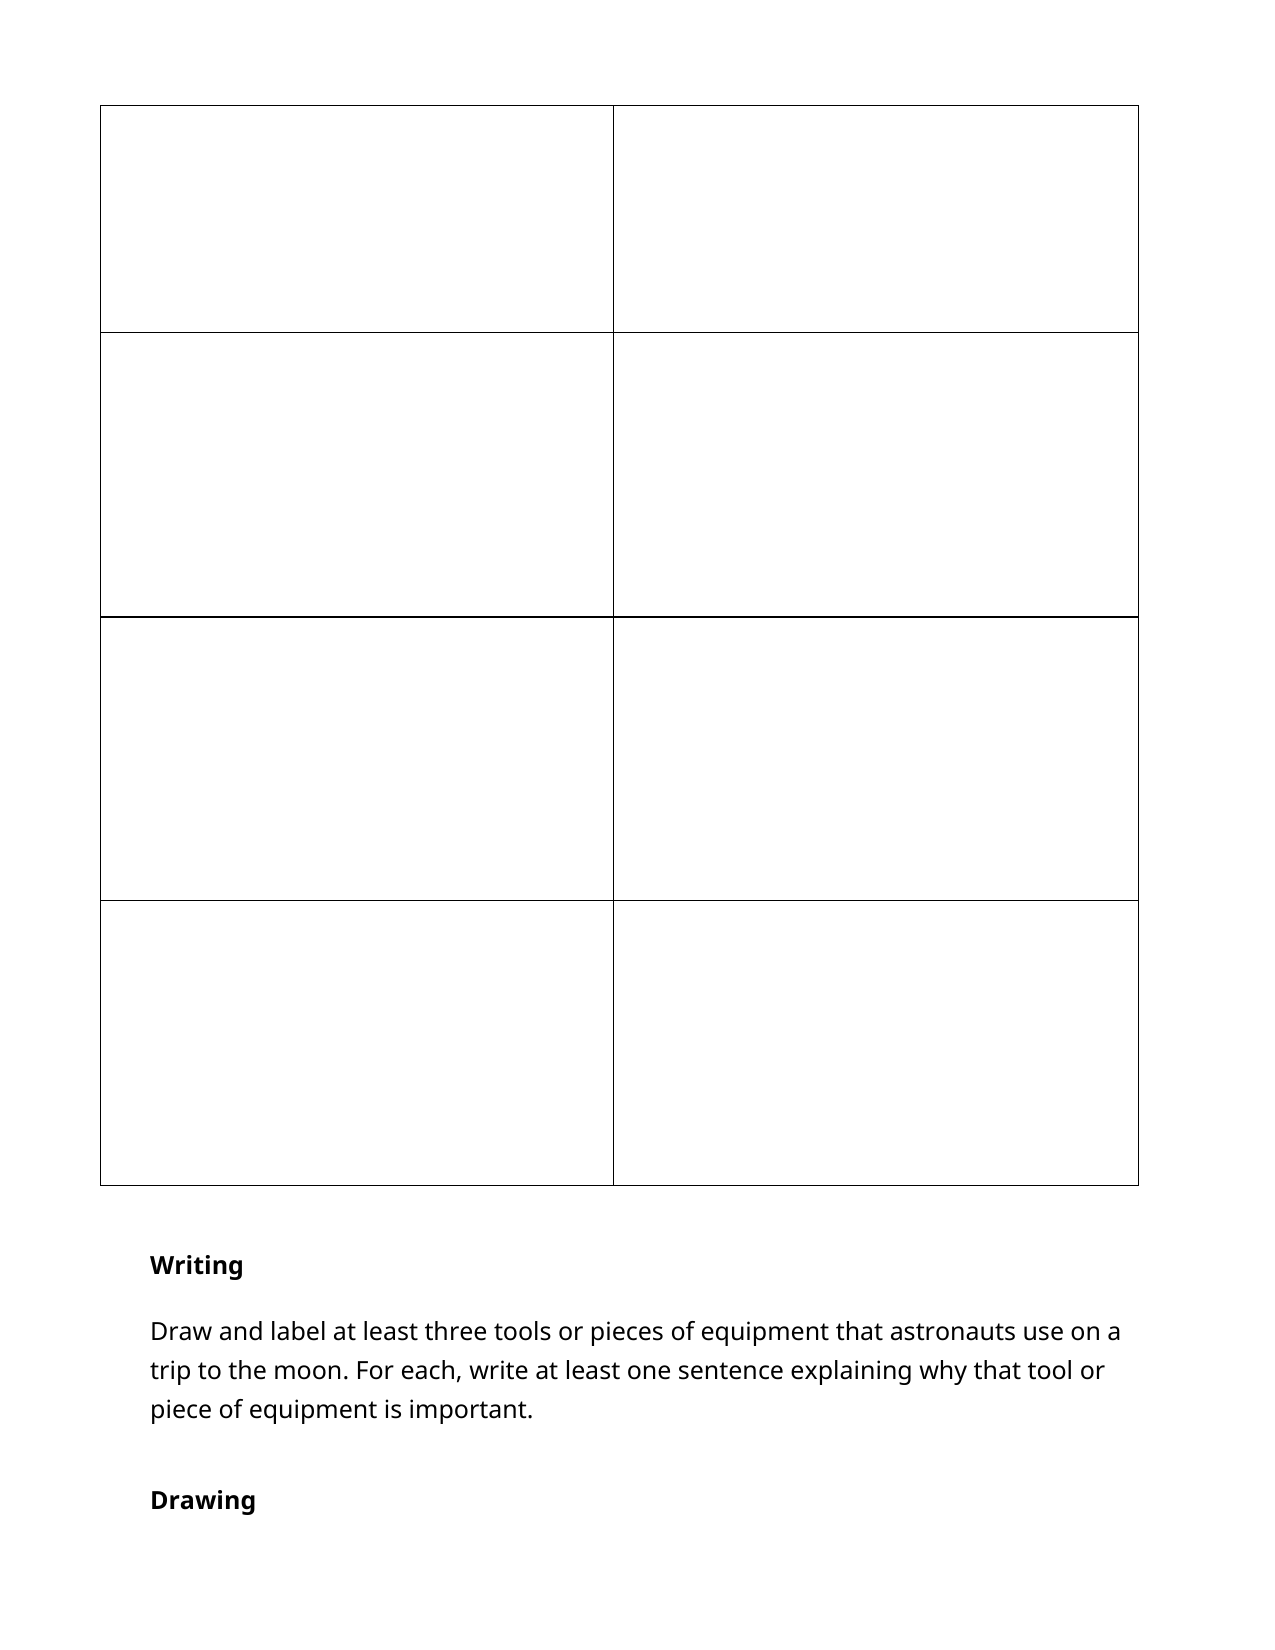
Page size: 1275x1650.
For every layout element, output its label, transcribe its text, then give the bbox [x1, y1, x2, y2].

table_cell [614, 106, 1138, 332]
table_cell [614, 333, 1138, 616]
table_cell [101, 901, 613, 1184]
text Draw and label at least three tools or pieces of equipment that astronauts use on a trip to the moon. For each, write at least one sentence explaining why that tool or piece of equipment is important. [150, 1313, 1125, 1426]
table_cell [101, 618, 613, 900]
table_cell [101, 333, 613, 616]
text Writing [150, 1248, 1125, 1282]
table_cell [614, 901, 1138, 1184]
text Drawing [150, 1483, 1125, 1517]
table_cell [101, 106, 613, 332]
table_cell [614, 618, 1138, 900]
